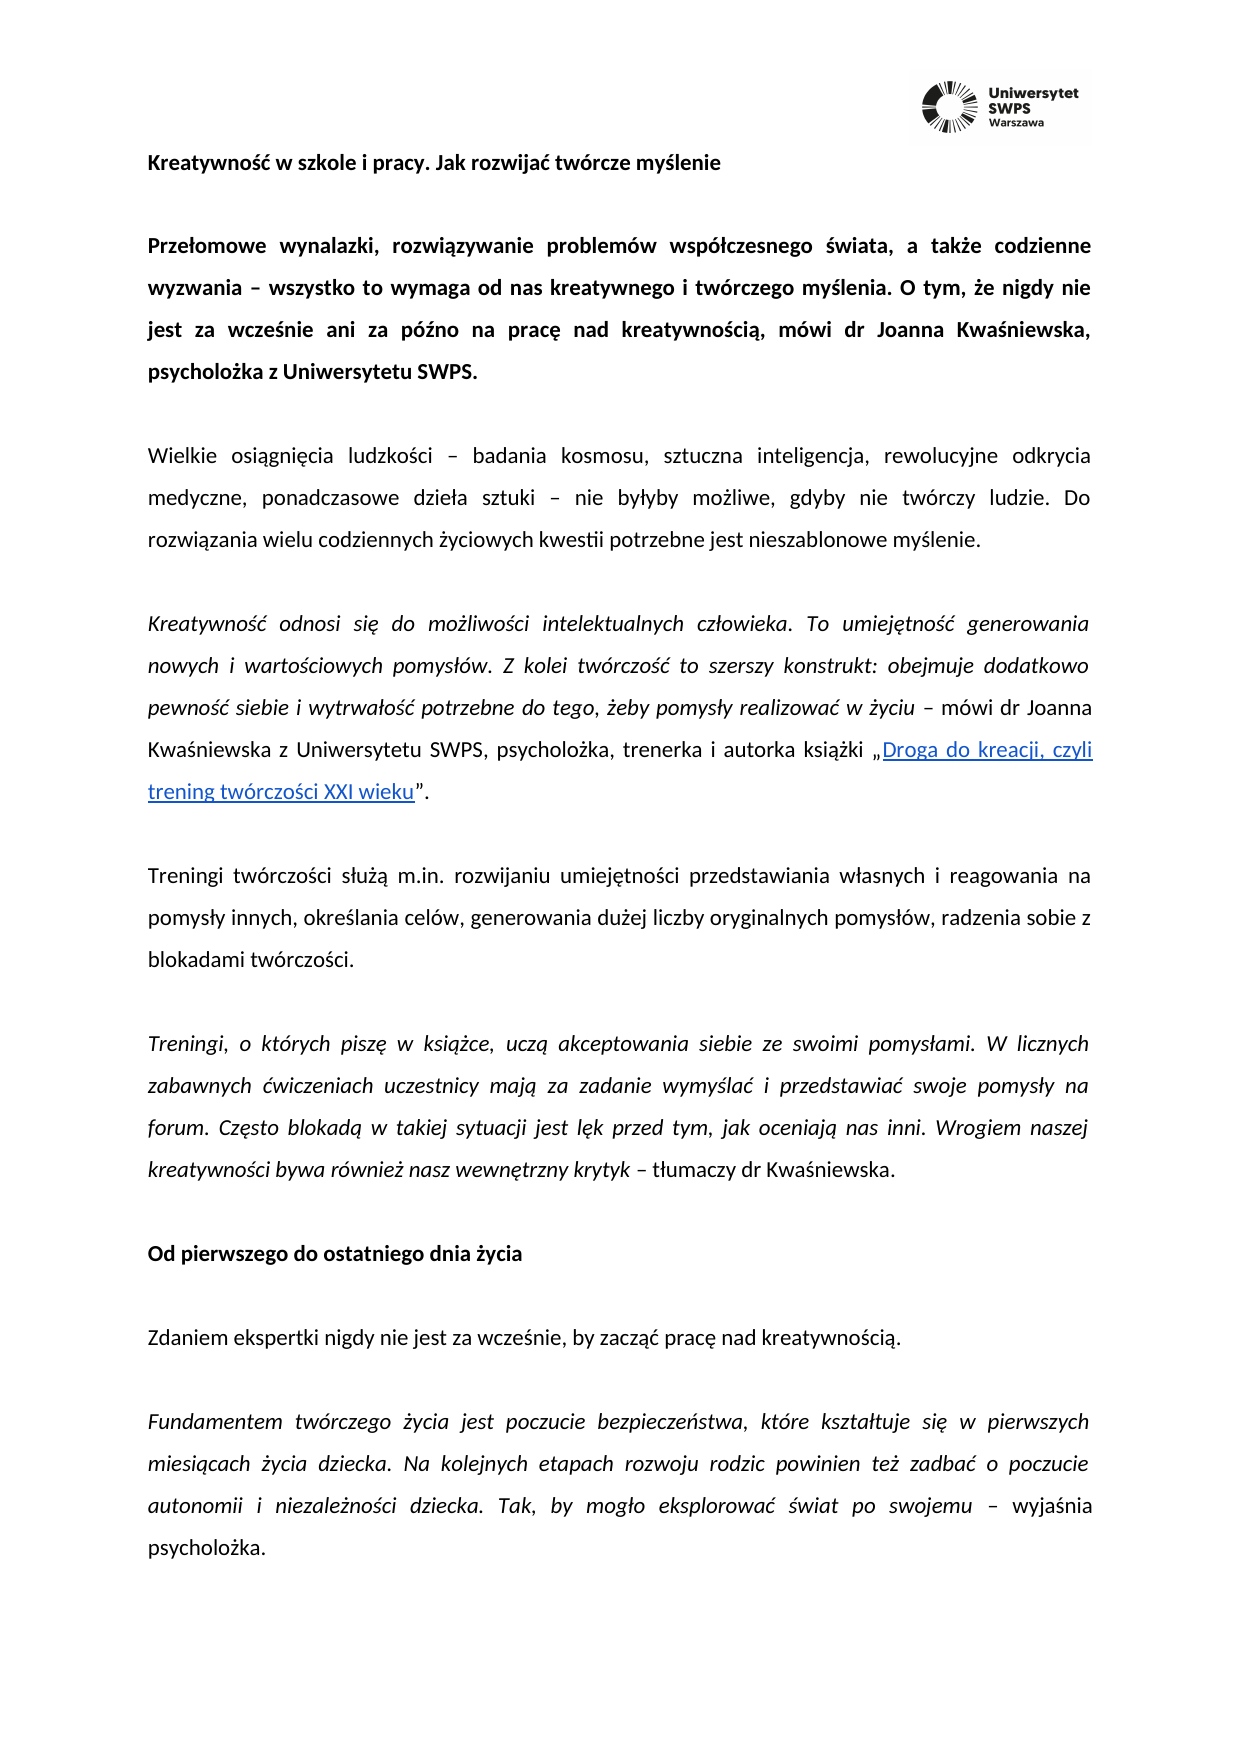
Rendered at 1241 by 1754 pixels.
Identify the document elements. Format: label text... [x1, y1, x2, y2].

text Treningi twórczości służą m.in. rozwijaniu umiejętności przedstawiania własnych i reagowania na pomysły innych, określania celów, generowania dużej liczby oryginalnych pomysłów, radzenia sobie z blokadami twórczości. [148, 861, 1093, 973]
text Treningi, o których piszę w książce, uczą akceptowania siebie ze swoimi pomysłami. W licznych zabawnych ćwiczeniach uczestnicy mają za zadanie wymyślać i przedstawiać swoje pomysły na forum. Często blokadą w takiej sytuacji jest lęk przed tym, jak oceniają nas inni. Wrogiem naszej kreatywności bywa również nasz wewnętrzny krytyk – tłumaczy dr Kwaśniewska. [148, 1029, 1093, 1183]
text Kreatywność w szkole i pracy. Jak rozwijać twórcze myślenie [148, 148, 1093, 176]
text Kreatywność odnosi się do możliwości intelektualnych człowieka. To umiejętność generowania nowych i wartościowych pomysłów. Z kolei twórczość to szerszy konstrukt: obejmuje dodatkowo pewność siebie i wytrwałość potrzebne do tego, żeby pomysły realizować w życiu – mówi dr Joanna Kwaśniewska z Uniwersytetu SWPS, psycholożka, trenerka i autorka książki „Droga do kreacji, czyli trening twórczości XXI wieku”. [148, 609, 1093, 805]
text Wielkie osiągnięcia ludzkości – badania kosmosu, sztuczna inteligencja, rewolucyjne odkrycia medyczne, ponadczasowe dzieła sztuki – nie byłyby możliwe, gdyby nie twórczy ludzie. Do rozwiązania wielu codziennych życiowych kwestii potrzebne jest nieszablonowe myślenie. [148, 441, 1093, 553]
text Przełomowe wynalazki, rozwiązywanie problemów współczesnego świata, a także codzienne wyzwania – wszystko to wymaga od nas kreatywnego i twórczego myślenia. O tym, że nigdy nie jest za wcześnie ani za późno na pracę nad kreatywnością, mówi dr Joanna Kwaśniewska, psycholożka z Uniwersytetu SWPS. [148, 232, 1093, 386]
text Od pierwszego do ostatniego dnia życia [148, 1239, 1093, 1267]
text Zdaniem ekspertki nigdy nie jest za wcześnie, by zacząć pracę nad kreatywnością. [148, 1323, 1093, 1351]
text Fundamentem twórczego życia jest poczucie bezpieczeństwa, które kształtuje się w pierwszych miesiącach życia dziecka. Na kolejnych etapach rozwoju rodzic powinien też zadbać o poczucie autonomii i niezależności dziecka. Tak, by mogło eksplorować świat po swojemu – wyjaśnia psycholożka. [148, 1407, 1093, 1561]
picture [908, 69, 1093, 146]
